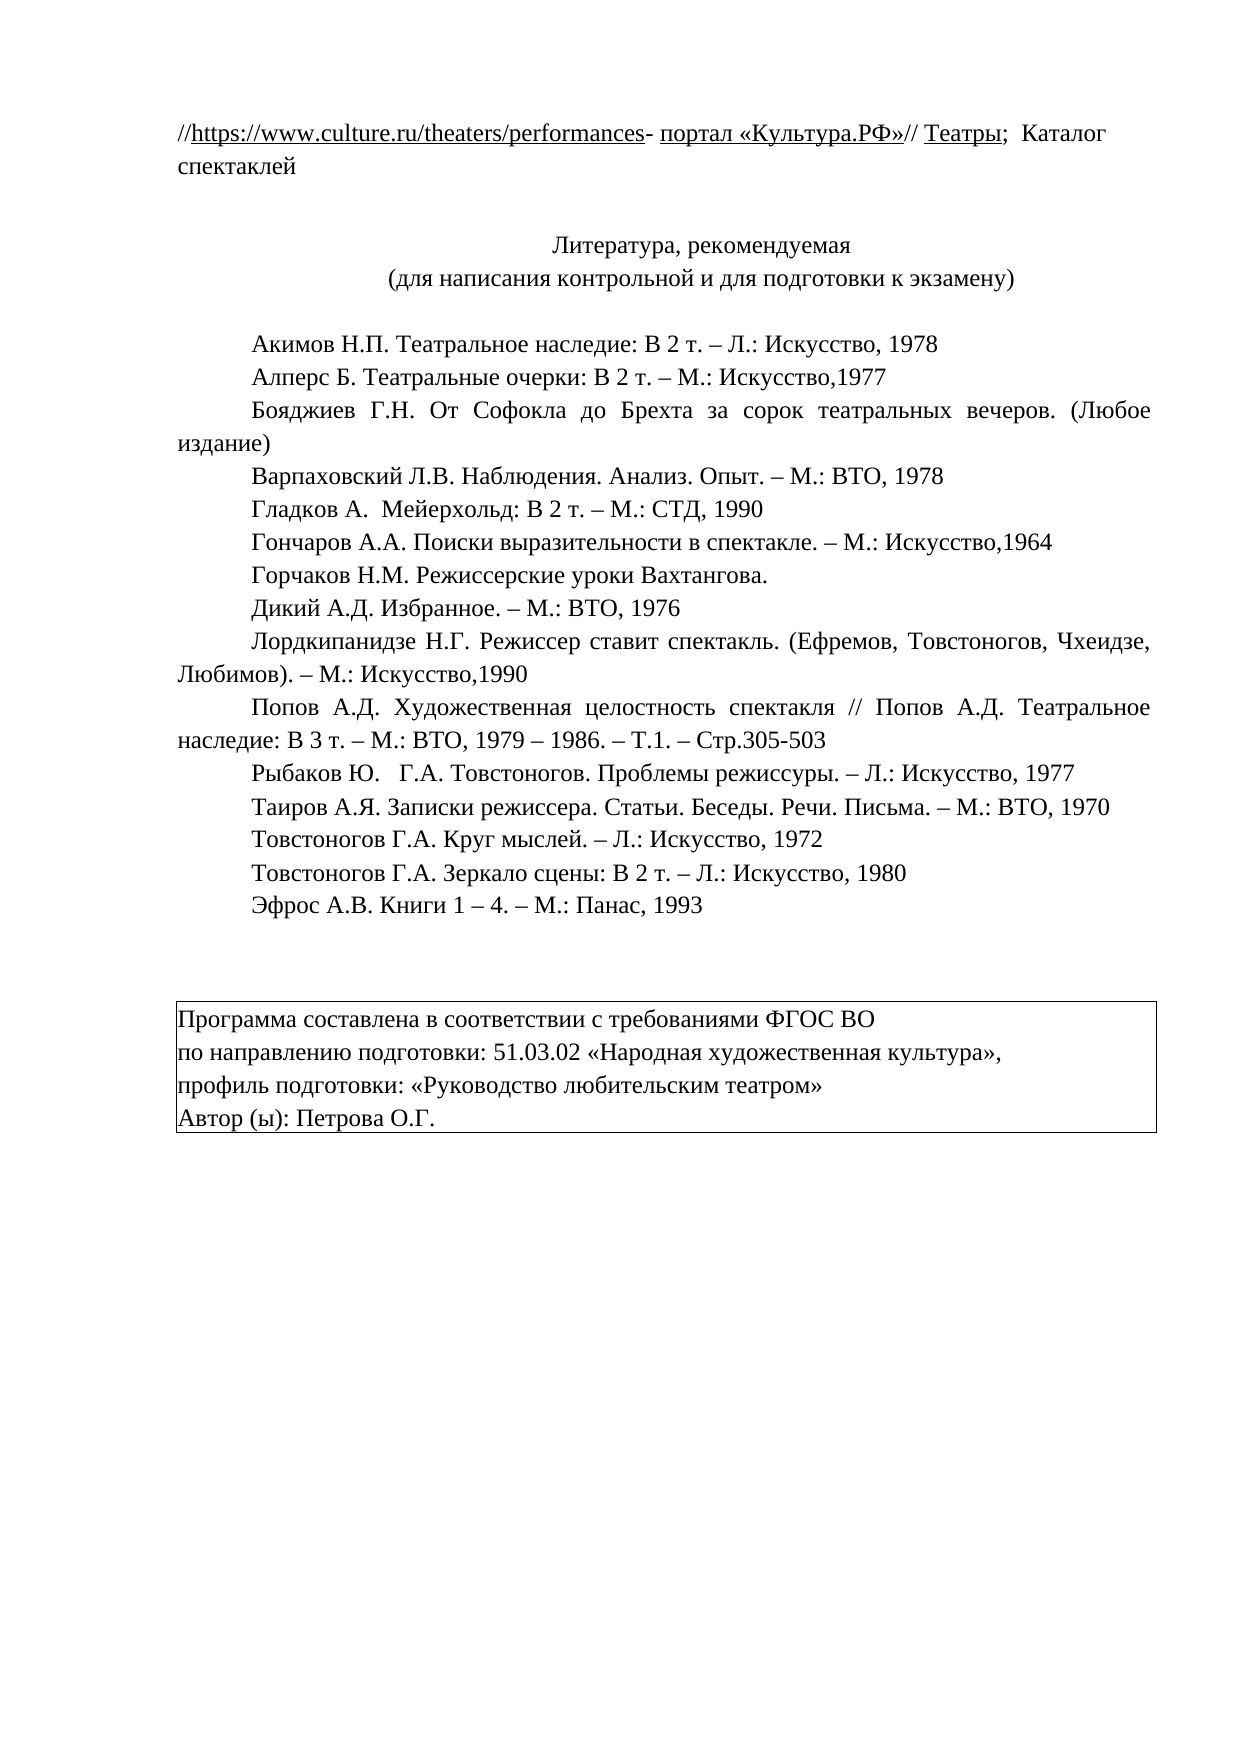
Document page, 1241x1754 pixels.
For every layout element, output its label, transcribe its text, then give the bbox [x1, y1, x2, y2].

text Варпаховский Л.В. Наблюдения. Анализ. Опыт. – М.: ВТО, 1978 [177, 461, 1152, 490]
text профиль подготовки: «Руководство любительским театром» [177, 1067, 1156, 1099]
text Лордкипанидзе Н.Г. Режиссер ставит спектакль. (Ефремов, Товстоногов, Чхеидзе, Любимов). – М.: Искусство,1990 [177, 626, 1152, 688]
text Рыбаков Ю. Г.А. Товстоногов. Проблемы режиссуры. – Л.: Искусство, 1977 [177, 758, 1152, 787]
text //https://www.culture.ru/theaters/performances- портал «Культура.РФ»// Театры; Каталог спектаклей [177, 118, 1152, 180]
text (для написания контрольной и для подготовки к экзамену) [177, 263, 1152, 292]
text Программа составлена в соответствии с требованиями ФГОС ВО [177, 1002, 1156, 1033]
text Таиров А.Я. Записки режиссера. Статьи. Беседы. Речи. Письма. – М.: ВТО, 1970 [177, 792, 1152, 820]
text Акимов Н.П. Театральное наследие: В 2 т. – Л.: Искусство, 1978 [177, 329, 1152, 358]
text Дикий А.Д. Избранное. – М.: ВТО, 1976 [177, 593, 1152, 622]
text Товстоногов Г.А. Зеркало сцены: В 2 т. – Л.: Искусство, 1980 [177, 858, 1152, 886]
text Алперс Б. Театральные очерки: В 2 т. – М.: Искусство,1977 [177, 362, 1152, 391]
text по направлению подготовки: 51.03.02 «Народная художественная культура», [177, 1034, 1156, 1066]
text Гладков А. Мейерхольд: В 2 т. – М.: СТД, 1990 [177, 494, 1152, 523]
text Литература, рекомендуемая [177, 230, 1152, 259]
text Эфрос А.В. Книги 1 – 4. – М.: Панас, 1993 [177, 891, 1152, 919]
text Автор (ы): Петрова О.Г. [177, 1100, 1156, 1132]
text Бояджиев Г.Н. От Софокла до Брехта за сорок театральных вечеров. (Любое издание) [177, 395, 1152, 457]
text Товстоногов Г.А. Круг мыслей. – Л.: Искусство, 1972 [177, 824, 1152, 853]
text Гончаров А.А. Поиски выразительности в спектакле. – М.: Искусство,1964 [177, 527, 1152, 556]
text Горчаков Н.М. Режиссерские уроки Вахтангова. [177, 560, 1152, 589]
text Попов А.Д. Художественная целостность спектакля // Попов А.Д. Театральное наследие: В 3 т. – М.: ВТО, 1979 – 1986. – Т.1. – Стр.305-503 [177, 692, 1152, 754]
